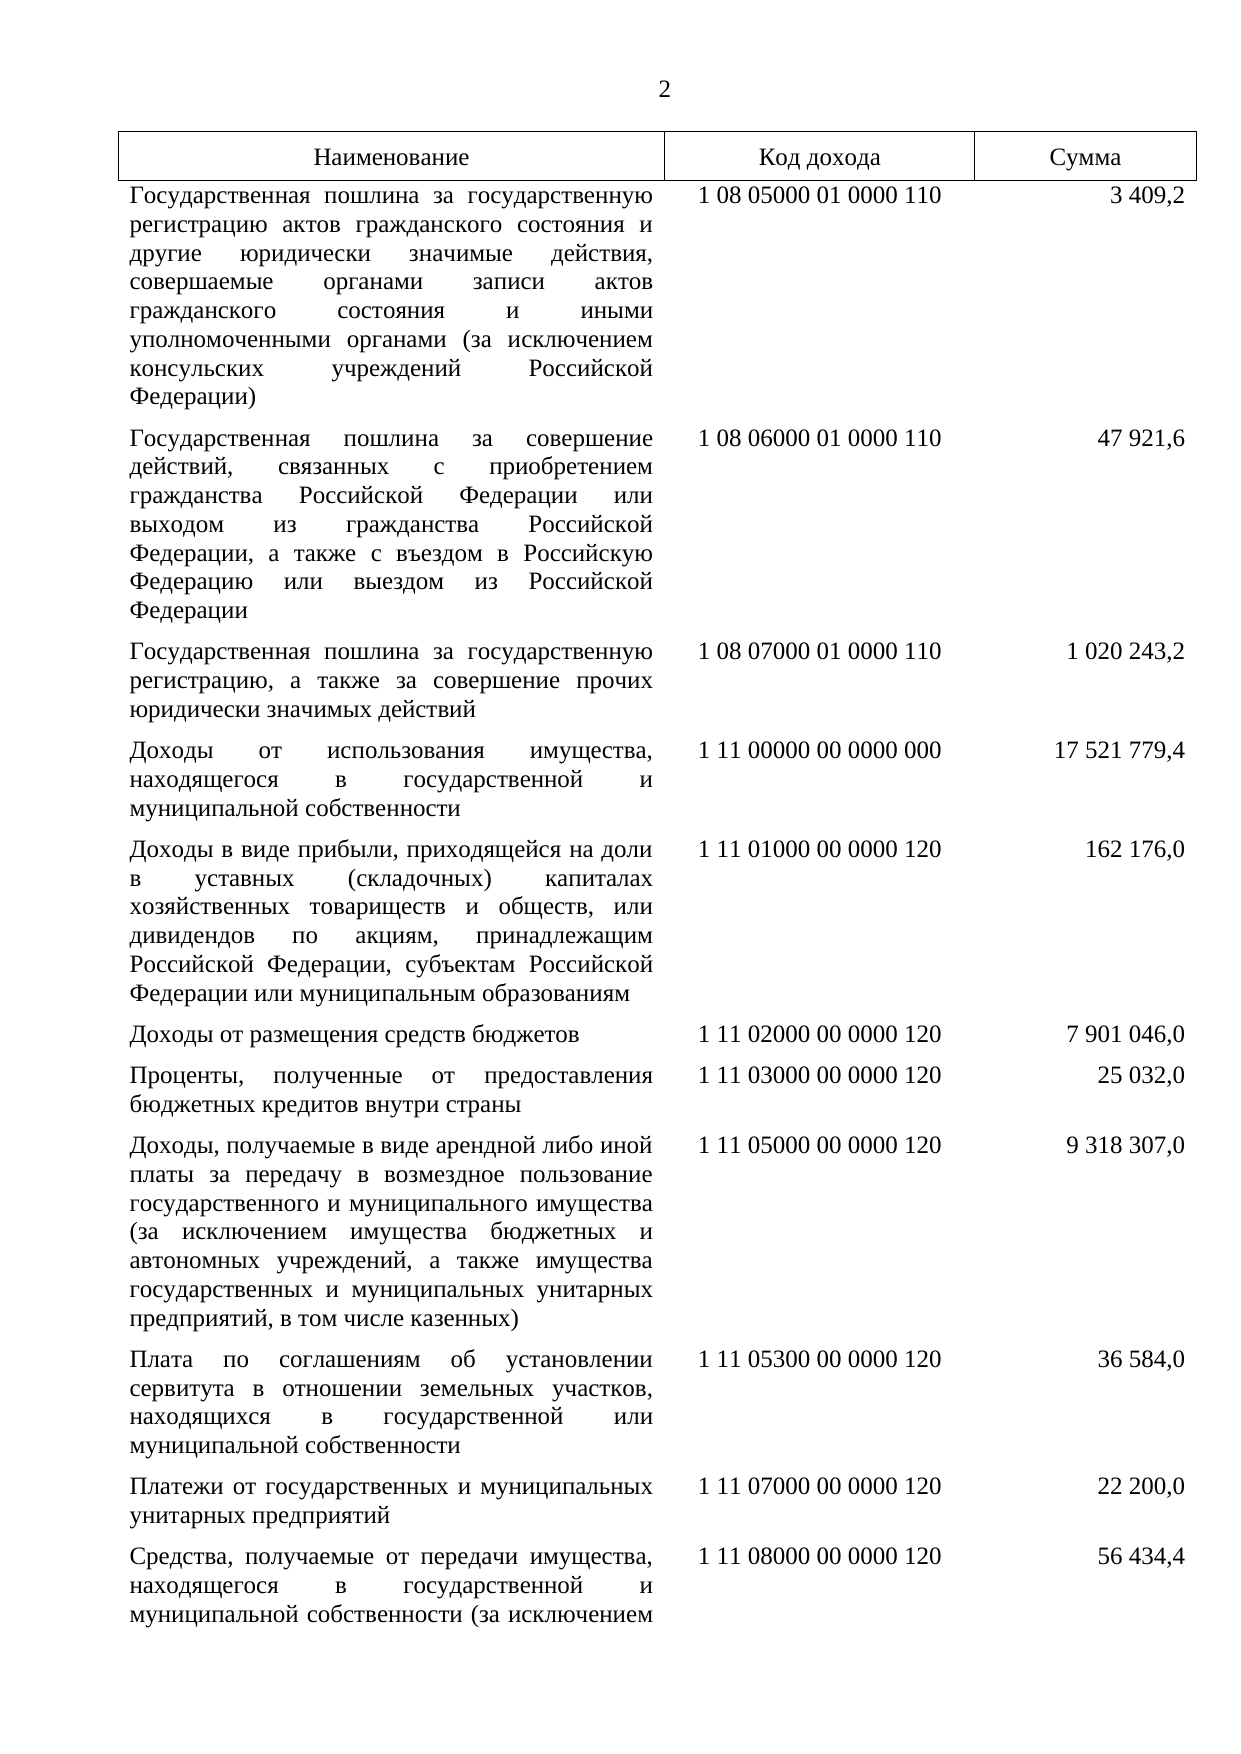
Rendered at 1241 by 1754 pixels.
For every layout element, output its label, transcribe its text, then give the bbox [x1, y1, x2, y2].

table_cell 9 318 307,0 [975, 1130, 1196, 1344]
table_cell 1 11 05300 00 0000 120 [665, 1344, 974, 1471]
table_cell Доходы, получаемые в виде арендной либо иной платы за передачу в возмездное пользование государственного и муниципального имущества (за исключением имущества бюджетных и автономных учреждений, а также имущества государственных и муниципальных унитарных предприятий, в том числе казенных) [118, 1130, 664, 1344]
table_cell Проценты, полученные от предоставления бюджетных кредитов внутри страны [118, 1060, 664, 1130]
table_cell 1 08 07000 01 0000 110 [665, 636, 974, 735]
table_header Сумма [975, 132, 1196, 180]
table_cell 1 11 07000 00 0000 120 [665, 1471, 974, 1541]
table_cell Доходы в виде прибыли, приходящейся на доли в уставных (складочных) капиталах хозяйственных товариществ и обществ, или дивидендов по акциям, принадлежащим Российской Федерации, субъектам Российской Федерации или муниципальным образованиям [118, 834, 664, 1019]
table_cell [118, 1541, 664, 1628]
table_cell 1 020 243,2 [975, 636, 1196, 735]
table_cell 47 921,6 [975, 423, 1196, 636]
table_cell Плата по соглашениям об установлении сервитута в отношении земельных участков, находящихся в государственной или муниципальной собственности [118, 1344, 664, 1471]
table_cell 1 11 01000 00 0000 120 [665, 834, 974, 1019]
table_cell Государственная пошлина за государственную регистрацию актов гражданского состояния и другие юридически значимые действия, совершаемые органами записи актов гражданского состояния и иными уполномоченными органами (за исключением консульских учреждений Российской Федерации) [118, 181, 664, 423]
table_cell 1 11 08000 00 0000 120 [665, 1541, 974, 1628]
table_cell 162 176,0 [975, 834, 1196, 1019]
table_cell 36 584,0 [975, 1344, 1196, 1471]
table_cell 25 032,0 [975, 1060, 1196, 1130]
table_cell 7 901 046,0 [975, 1019, 1196, 1060]
table_cell 22 200,0 [975, 1471, 1196, 1541]
table_cell Доходы от использования имущества, находящегося в государственной и муниципальной собственности [118, 735, 664, 834]
table_header Наименование [119, 132, 664, 180]
table_cell 3 409,2 [975, 181, 1196, 423]
table_cell 1 11 05000 00 0000 120 [665, 1130, 974, 1344]
table_cell 1 08 05000 01 0000 110 [665, 181, 974, 423]
table_cell 1 08 06000 01 0000 110 [665, 423, 974, 636]
table_cell 17 521 779,4 [975, 735, 1196, 834]
table_cell Государственная пошлина за совершение действий, связанных с приобретением гражданства Российской Федерации или выходом из гражданства Российской Федерации, а также с въездом в Российскую Федерацию или выездом из Российской Федерации [118, 423, 664, 636]
table_cell 1 11 03000 00 0000 120 [665, 1060, 974, 1130]
table_cell 1 11 00000 00 0000 000 [665, 735, 974, 834]
table_cell Государственная пошлина за государственную регистрацию, а также за совершение прочих юридически значимых действий [118, 636, 664, 735]
table_cell Платежи от государственных и муниципальных унитарных предприятий [118, 1471, 664, 1541]
table_cell 1 11 02000 00 0000 120 [665, 1019, 974, 1060]
table_cell 56 434,4 [975, 1541, 1196, 1628]
table_header Код дохода [665, 132, 974, 180]
table_cell Доходы от размещения средств бюджетов [118, 1019, 664, 1060]
